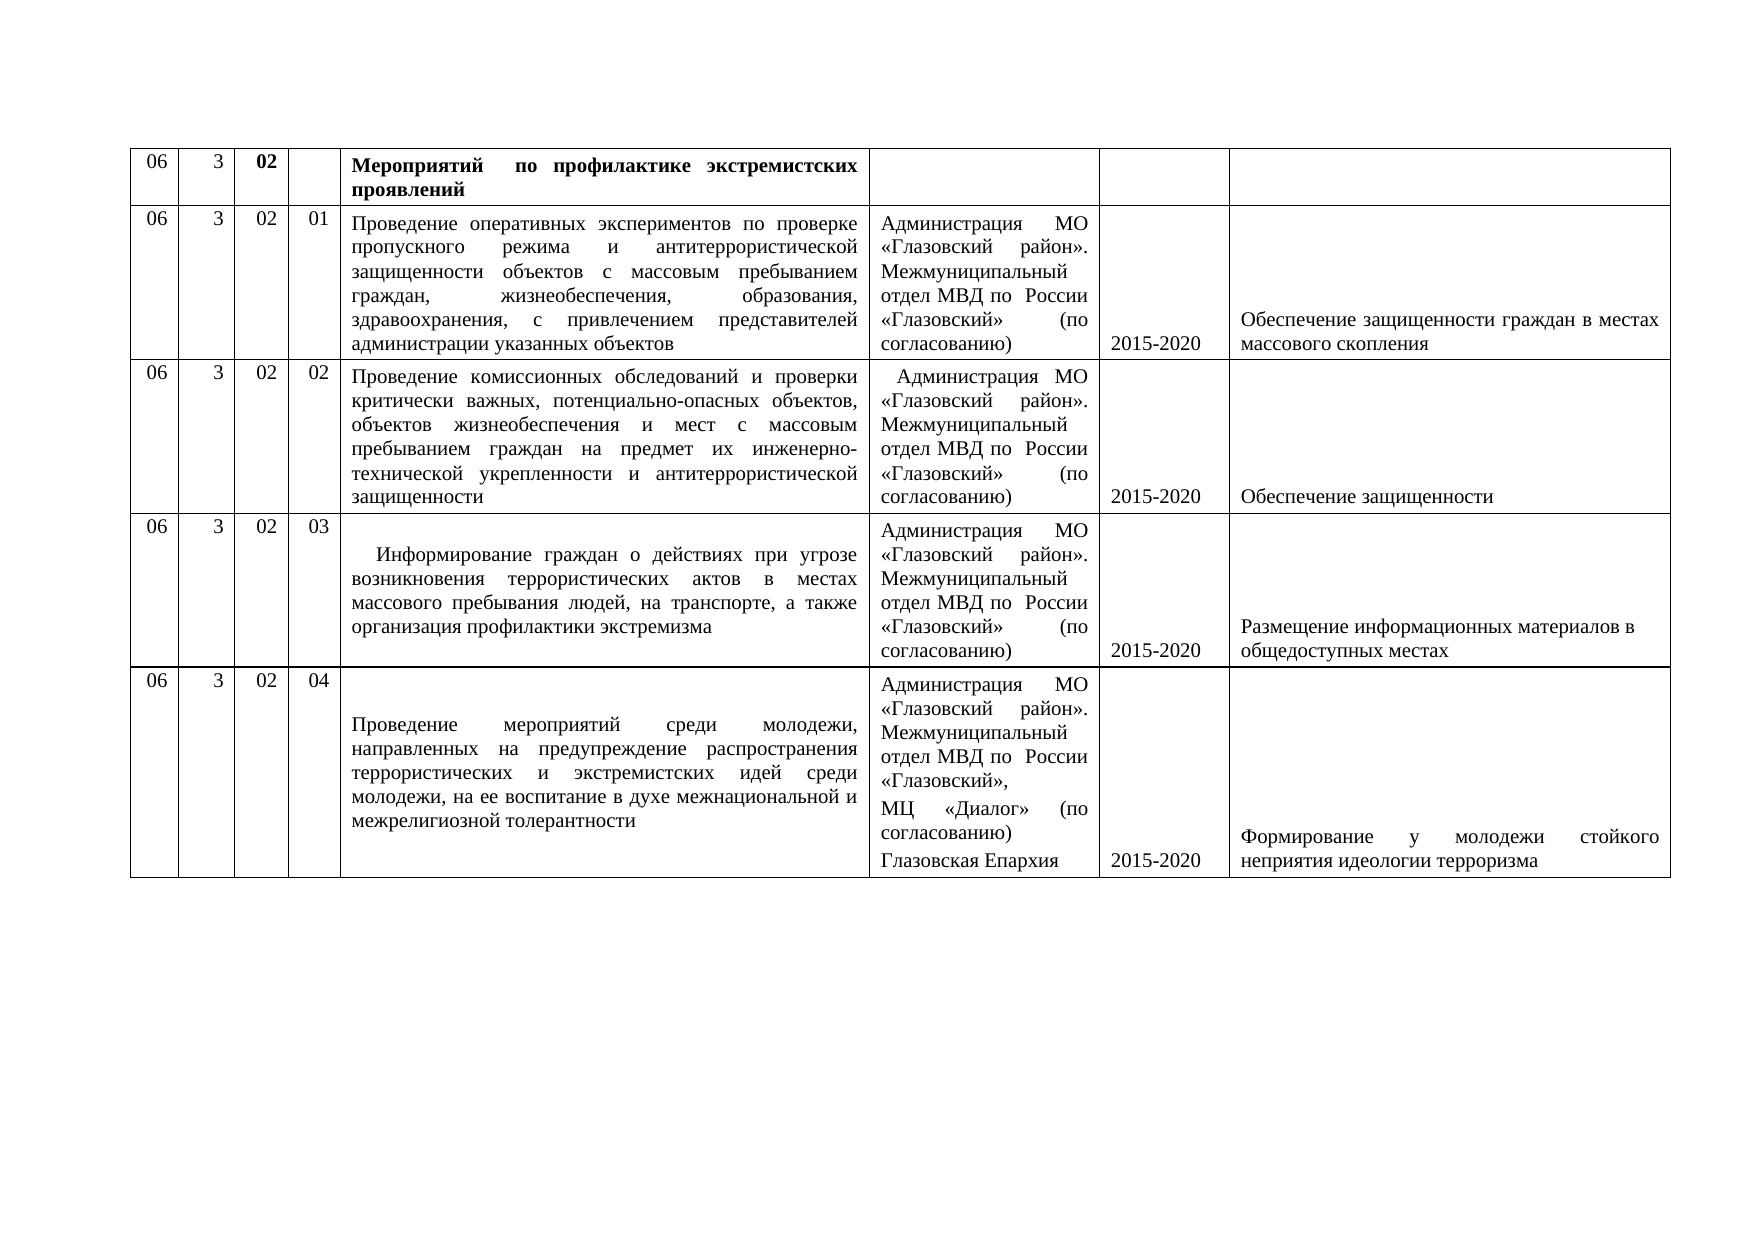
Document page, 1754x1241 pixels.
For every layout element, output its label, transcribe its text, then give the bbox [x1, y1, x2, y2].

table_cell Информирование граждан о действиях при угрозе возникновения террористических актов в местах массового пребывания людей, на транспорте, а также организация профилактики экстремизма [341, 514, 869, 666]
table_cell 2015-2020 [1100, 206, 1229, 359]
table_cell 02 [235, 360, 288, 513]
table_cell 2015-2020 [1100, 360, 1229, 513]
table_cell [1100, 149, 1229, 205]
table_cell 02 [235, 514, 288, 666]
table_cell 3 [179, 514, 234, 666]
table_cell 04 [289, 668, 340, 877]
table_cell 01 [289, 206, 340, 359]
table_cell Формирование у молодежи стойкого неприятия идеологии терроризма [1230, 668, 1670, 877]
table_cell 06 [131, 149, 178, 205]
table_cell 02 [289, 360, 340, 513]
table_cell 06 [131, 668, 178, 877]
table_cell 2015-2020 [1100, 668, 1229, 877]
table_cell Мероприятий по профилактике экстремистских проявлений [341, 149, 869, 205]
table_cell Администрация МО «Глазовский район». Межмуниципальный отдел МВД по России «Глазовский», МЦ «Диалог» (по согласованию) Глазовская Епархия [870, 668, 1099, 877]
table_cell 02 [235, 206, 288, 359]
table_cell 02 [235, 668, 288, 877]
table_cell 06 [131, 360, 178, 513]
table_cell Администрация МО «Глазовский район». Межмуниципальный отдел МВД по России «Глазовский» (по согласованию) [870, 360, 1099, 513]
table_cell 3 [179, 360, 234, 513]
table_cell Размещение информационных материалов в общедоступных местах [1230, 514, 1670, 666]
table_cell Проведение комиссионных обследований и проверки критически важных, потенциально-опасных объектов, объектов жизнеобеспечения и мест с массовым пребыванием граждан на предмет их инженерно-технической укрепленности и антитеррористической защищенности [341, 360, 869, 513]
table_cell 3 [179, 149, 234, 205]
table_cell 3 [179, 206, 234, 359]
table_cell 2015-2020 [1100, 514, 1229, 666]
table_cell 06 [131, 514, 178, 666]
table_cell Проведение мероприятий среди молодежи, направленных на предупреждение распространения террористических и экстремистских идей среди молодежи, на ее воспитание в духе межнациональной и межрелигиозной толерантности [341, 668, 869, 877]
table_cell 3 [179, 668, 234, 877]
table_cell Проведение оперативных экспериментов по проверке пропускного режима и антитеррористической защищенности объектов с массовым пребыванием граждан, жизнеобеспечения, образования, здравоохранения, с привлечением представителей администрации указанных объектов [341, 206, 869, 359]
table_cell [289, 149, 340, 205]
table_cell 02 [235, 149, 288, 205]
table_cell 03 [289, 514, 340, 666]
table_cell Администрация МО «Глазовский район». Межмуниципальный отдел МВД по России «Глазовский» (по согласованию) [870, 514, 1099, 666]
table_cell Обеспечение защищенности граждан в местах массового скопления [1230, 206, 1670, 359]
table_cell [1230, 149, 1670, 205]
table_cell Обеспечение защищенности [1230, 360, 1670, 513]
table_cell 06 [131, 206, 178, 359]
table_cell [870, 149, 1099, 205]
table_cell Администрация МО «Глазовский район». Межмуниципальный отдел МВД по России «Глазовский» (по согласованию) [870, 206, 1099, 359]
